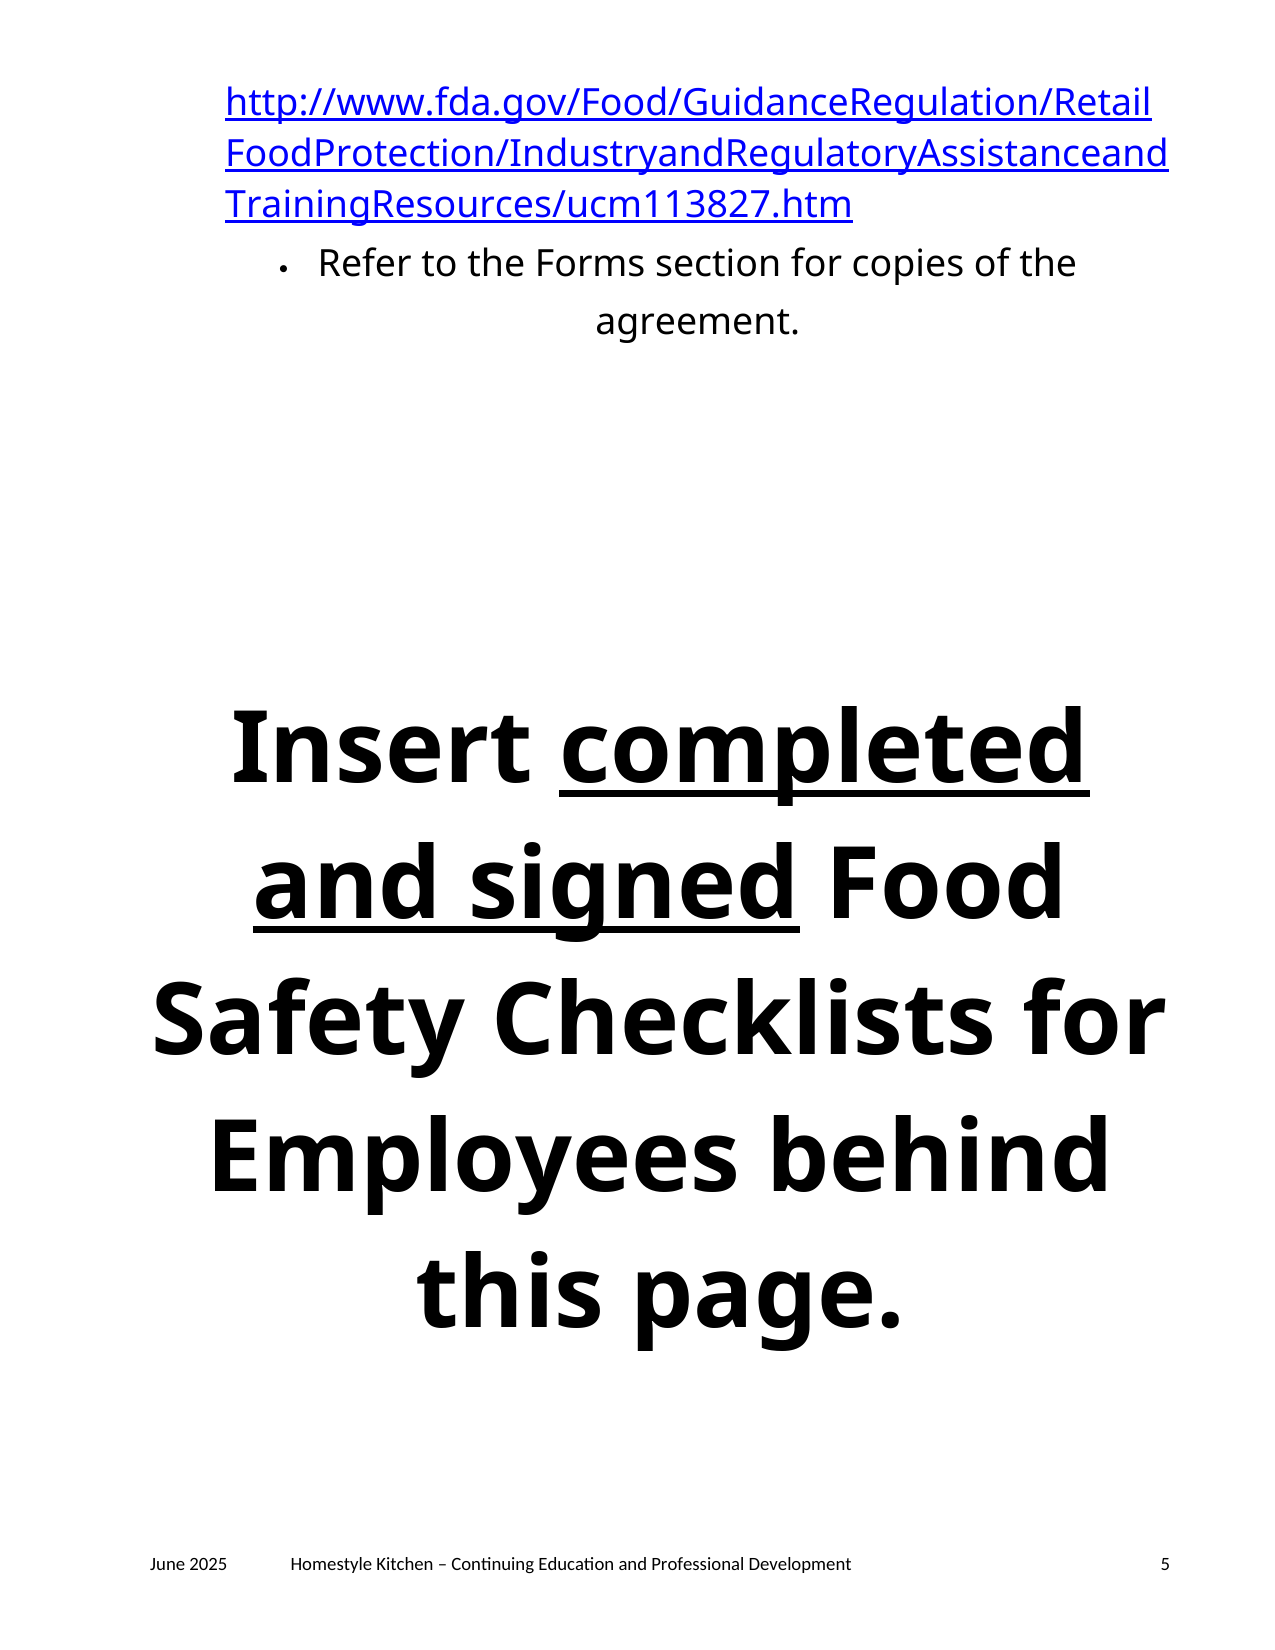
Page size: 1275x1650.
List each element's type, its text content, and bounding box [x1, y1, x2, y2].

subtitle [187, 75, 1170, 228]
list Refer to the Forms section for copies of the agreement. [187, 236, 1170, 346]
text Insert completed and signed Food Safety Checklists for Employees behind this page. [150, 675, 1170, 1357]
